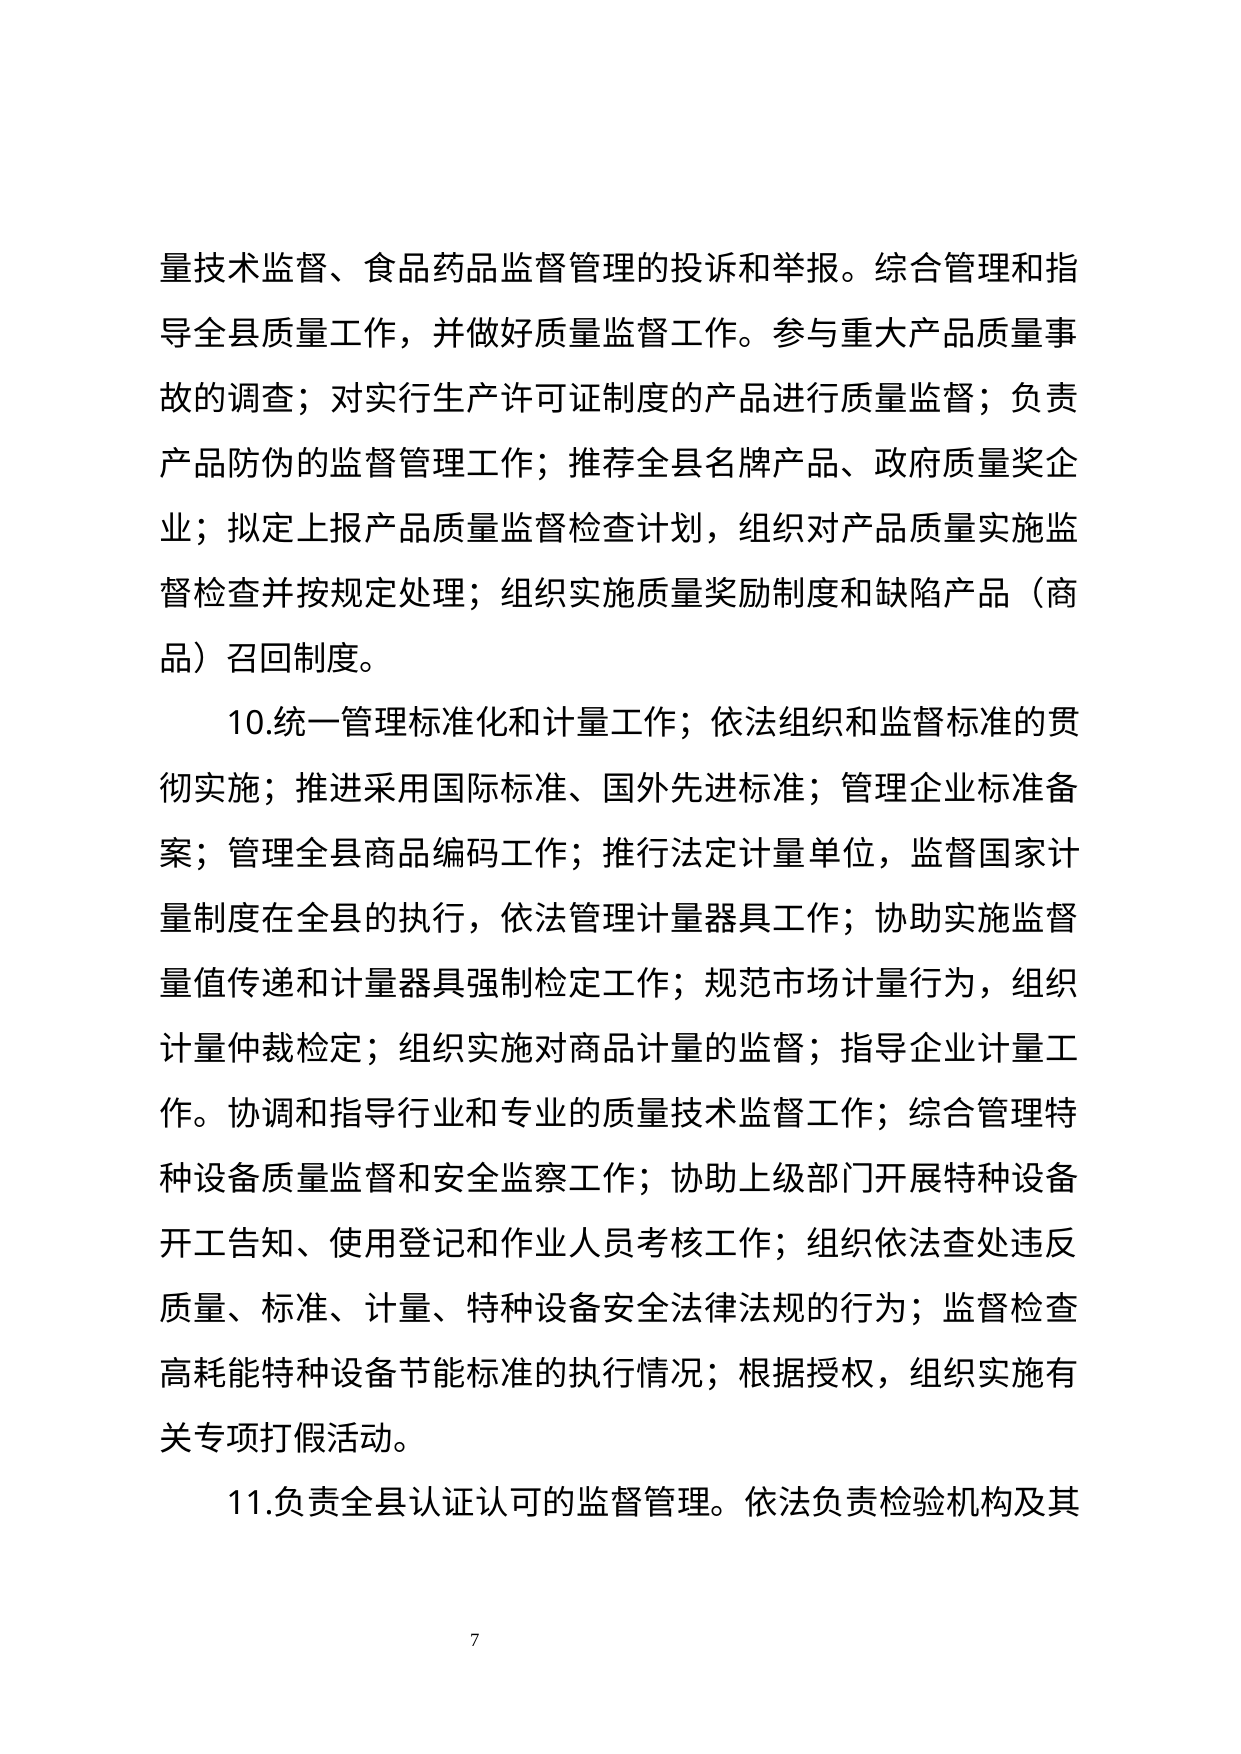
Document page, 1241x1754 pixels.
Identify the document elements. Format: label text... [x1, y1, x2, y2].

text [159, 233, 1081, 688]
text 10.统一管理标准化和计量工作；依法组织和监督标准的贯彻实施；推进采用国际标准、国外先进标准；管理企业标准备案；管理全县商品编码工作；推行法定计量单位，监督国家计量制度在全县的执行，依法管理计量器具工作；协助实施监督量值传递和计量器具强制检定工作；规范市场计量行为，组织计量仲裁检定；组织实施对商品计量的监督；指导企业计量工作。协调和指导行业和专业的质量技术监督工作；综合管理特种设备质量监督和安全监察工作；协助上级部门开展特种设备开工告知、使用登记和作业人员考核工作；组织依法查处违反质量、标准、计量、特种设备安全法律法规的行为；监督检查高耗能特种设备节能标准的执行情况；根据授权，组织实施有关专项打假活动。 [159, 688, 1081, 1468]
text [159, 1468, 1081, 1533]
